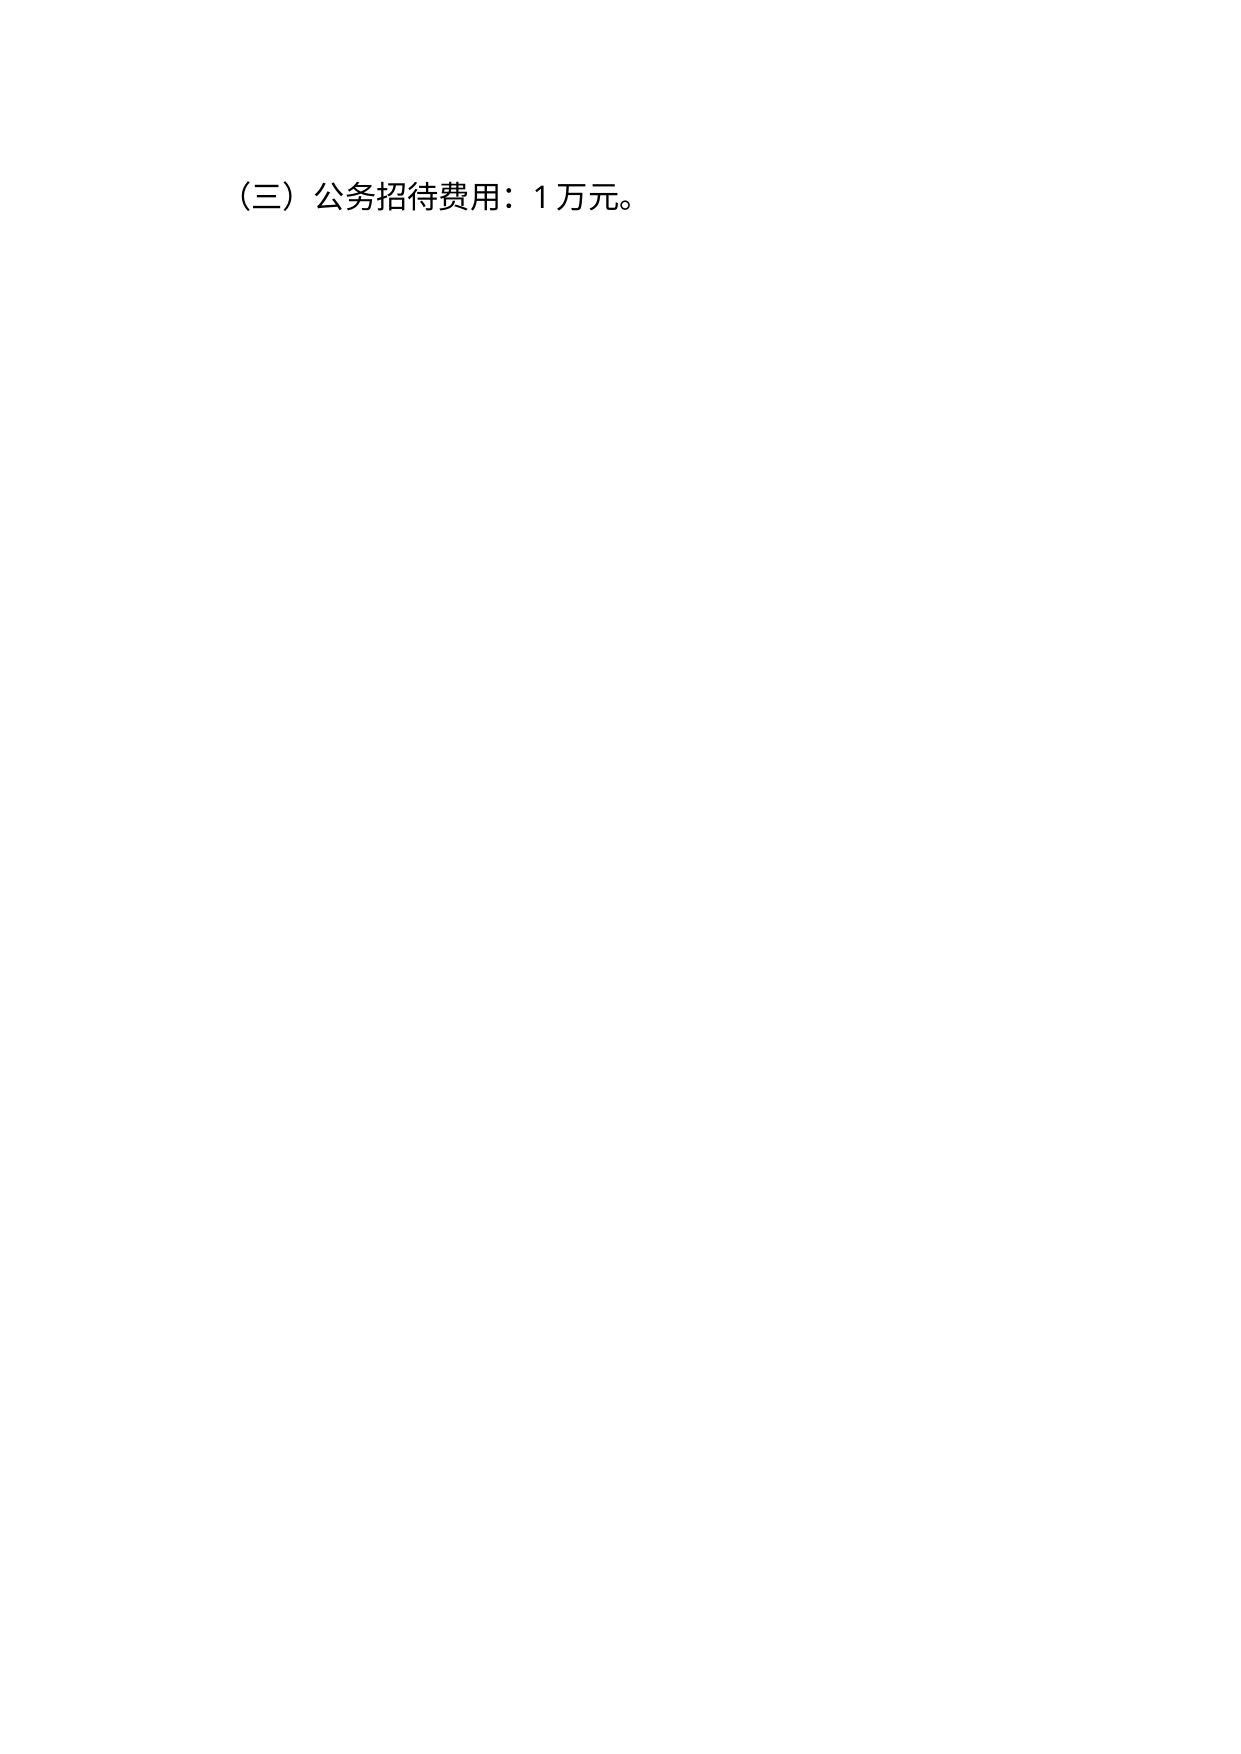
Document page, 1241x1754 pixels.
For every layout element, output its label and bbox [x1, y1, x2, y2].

text [187, 162, 1053, 227]
